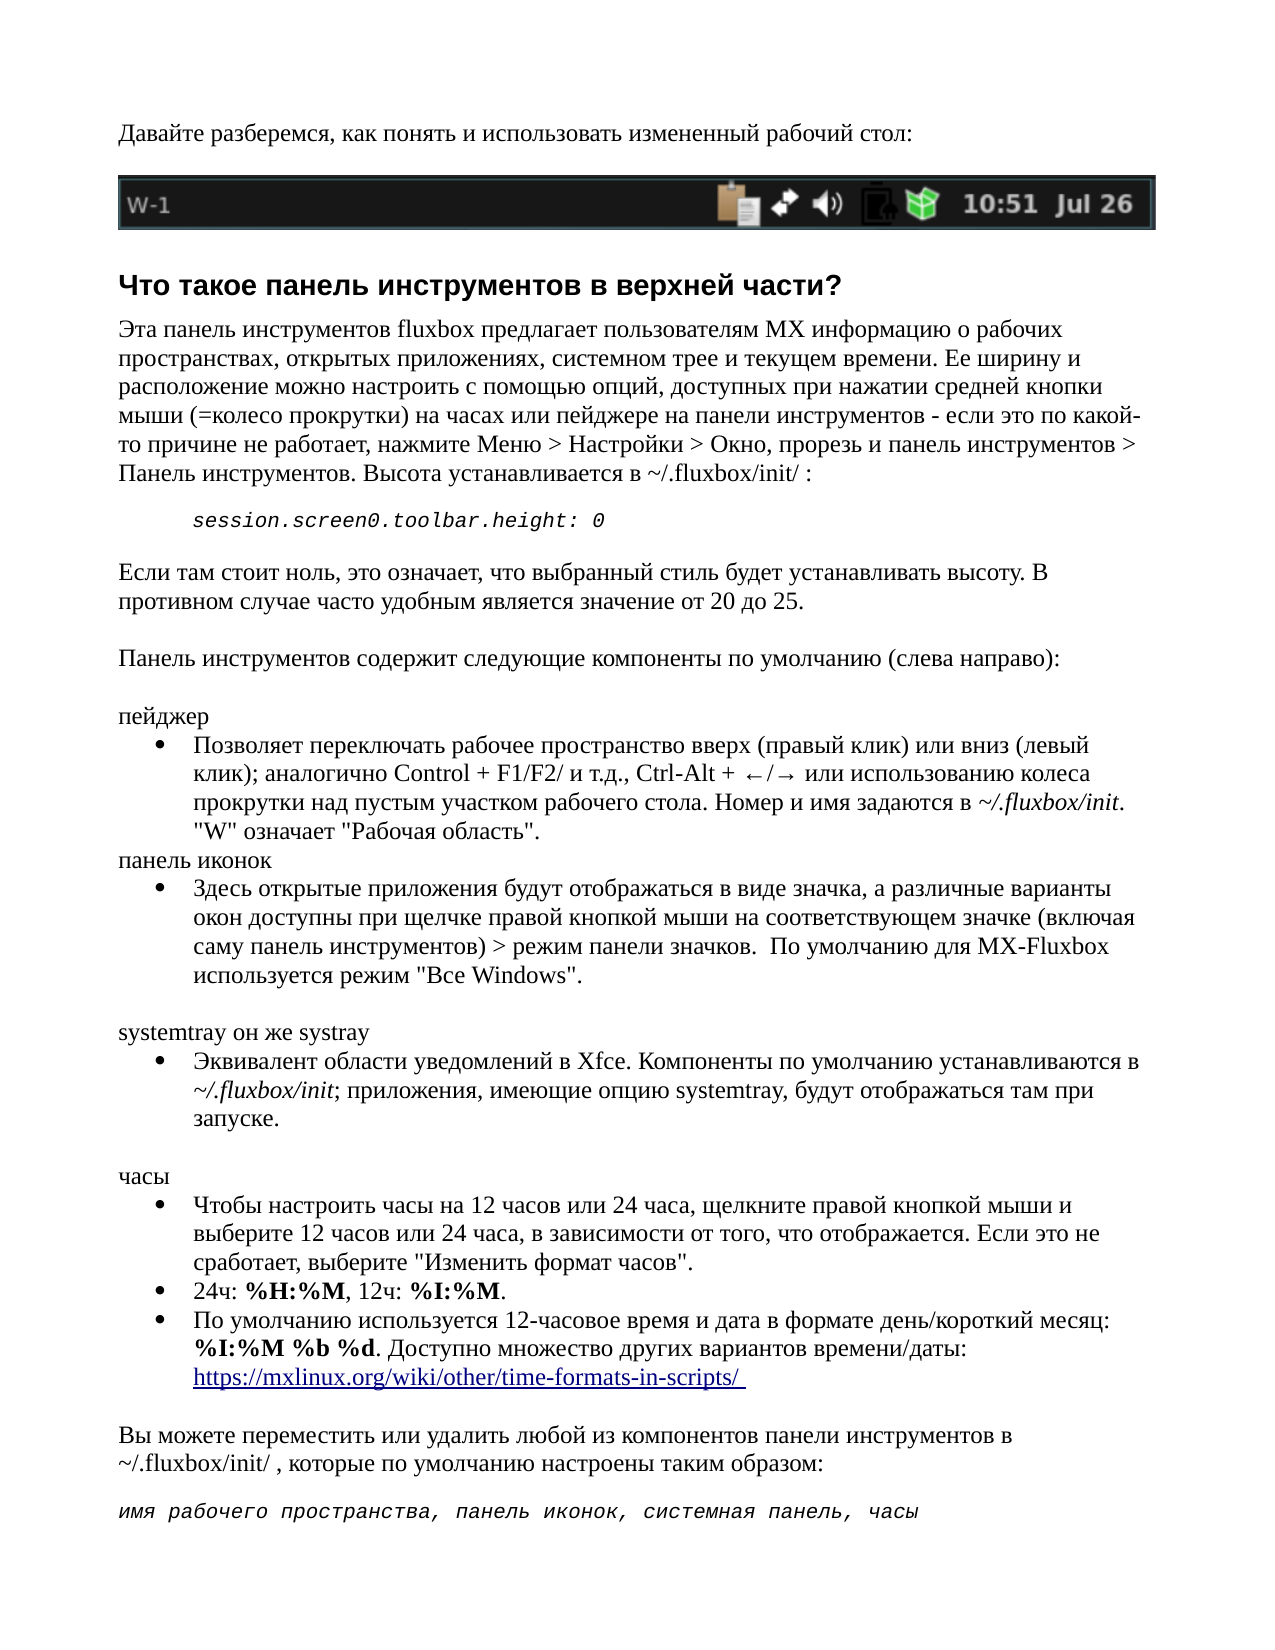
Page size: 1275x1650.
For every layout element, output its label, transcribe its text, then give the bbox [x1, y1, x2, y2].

text Давайте разберемся, как понять и использовать измененный рабочий стол: [118, 118, 1157, 147]
subtitle Что такое панель инструментов в верхней части? [118, 268, 1157, 301]
list Позволяет переключать рабочее пространство вверх (правый клик) или вниз (левый клик); аналогично Control + F1/F2/ и т.д., Ctrl-Alt + ←/→ или использованию колеса прокрутки над пустым участком рабочего стола. Номер и имя задаются в ~/.fluxbox/init. "W" означает "Рабочая область". [156, 730, 1157, 845]
text Вы можете переместить или удалить любой из компонентов панели инструментов в ~/.fluxbox/init/ , которые по умолчанию настроены таким образом: [118, 1420, 1157, 1477]
text панель иконок [118, 845, 1157, 873]
text Эта панель инструментов fluxbox предлагает пользователям MX информацию о рабочих пространствах, открытых приложениях, системном трее и текущем времени. Ее ширину и расположение можно настроить с помощью опций, доступных при нажатии средней кнопки мыши (=колесо прокрутки) на часах или пейджере на панели инструментов - если это по какой-то причине не работает, нажмите Меню > Настройки > Окно, прорезь и панель инструментов > Панель инструментов. Высота устанавливается в ~/.fluxbox/init/ : [118, 314, 1157, 486]
text systemtray он же systray [118, 1017, 1157, 1046]
text часы [118, 1161, 1157, 1190]
list Чтобы настроить часы на 12 часов или 24 часа, щелкните правой кнопкой мыши и выберите 12 часов или 24 часа, в зависимости от того, что отображается. Если это не сработает, выберите "Изменить формат часов". [156, 1190, 1157, 1276]
text Если там стоит ноль, это означает, что выбранный стиль будет устанавливать высоту. В противном случае часто удобным является значение от 20 до 25. [118, 557, 1157, 615]
picture [118, 175, 1157, 230]
text session.screen0.toolbar.height: 0 [118, 510, 1157, 534]
text Панель инструментов содержит следующие компоненты по умолчанию (слева направо): [118, 643, 1157, 672]
list Эквивалент области уведомлений в Xfce. Компоненты по умолчанию устанавливаются в ~/.fluxbox/init; приложения, имеющие опцию systemtray, будут отображаться там при запуске. [156, 1046, 1157, 1132]
text пейджер [118, 701, 1157, 730]
list Здесь открытые приложения будут отображаться в виде значка, а различные варианты окон доступны при щелчке правой кнопкой мыши на соответствующем значке (включая саму панель инструментов) > режим панели значков. По умолчанию для MX-Fluxbox используется режим "Все Windows". [156, 873, 1157, 988]
list По умолчанию используется 12-часовое время и дата в формате день/короткий месяц: %I:%M %b %d. Доступно множество других вариантов времени/даты: https://mxlinux.org/wiki/other/time-formats-in-scripts/ [156, 1305, 1157, 1391]
list 24ч: %H:%M, 12ч: %I:%M. [156, 1276, 1157, 1305]
text имя рабочего пространства, панель иконок, системная панель, часы [118, 1501, 1157, 1524]
